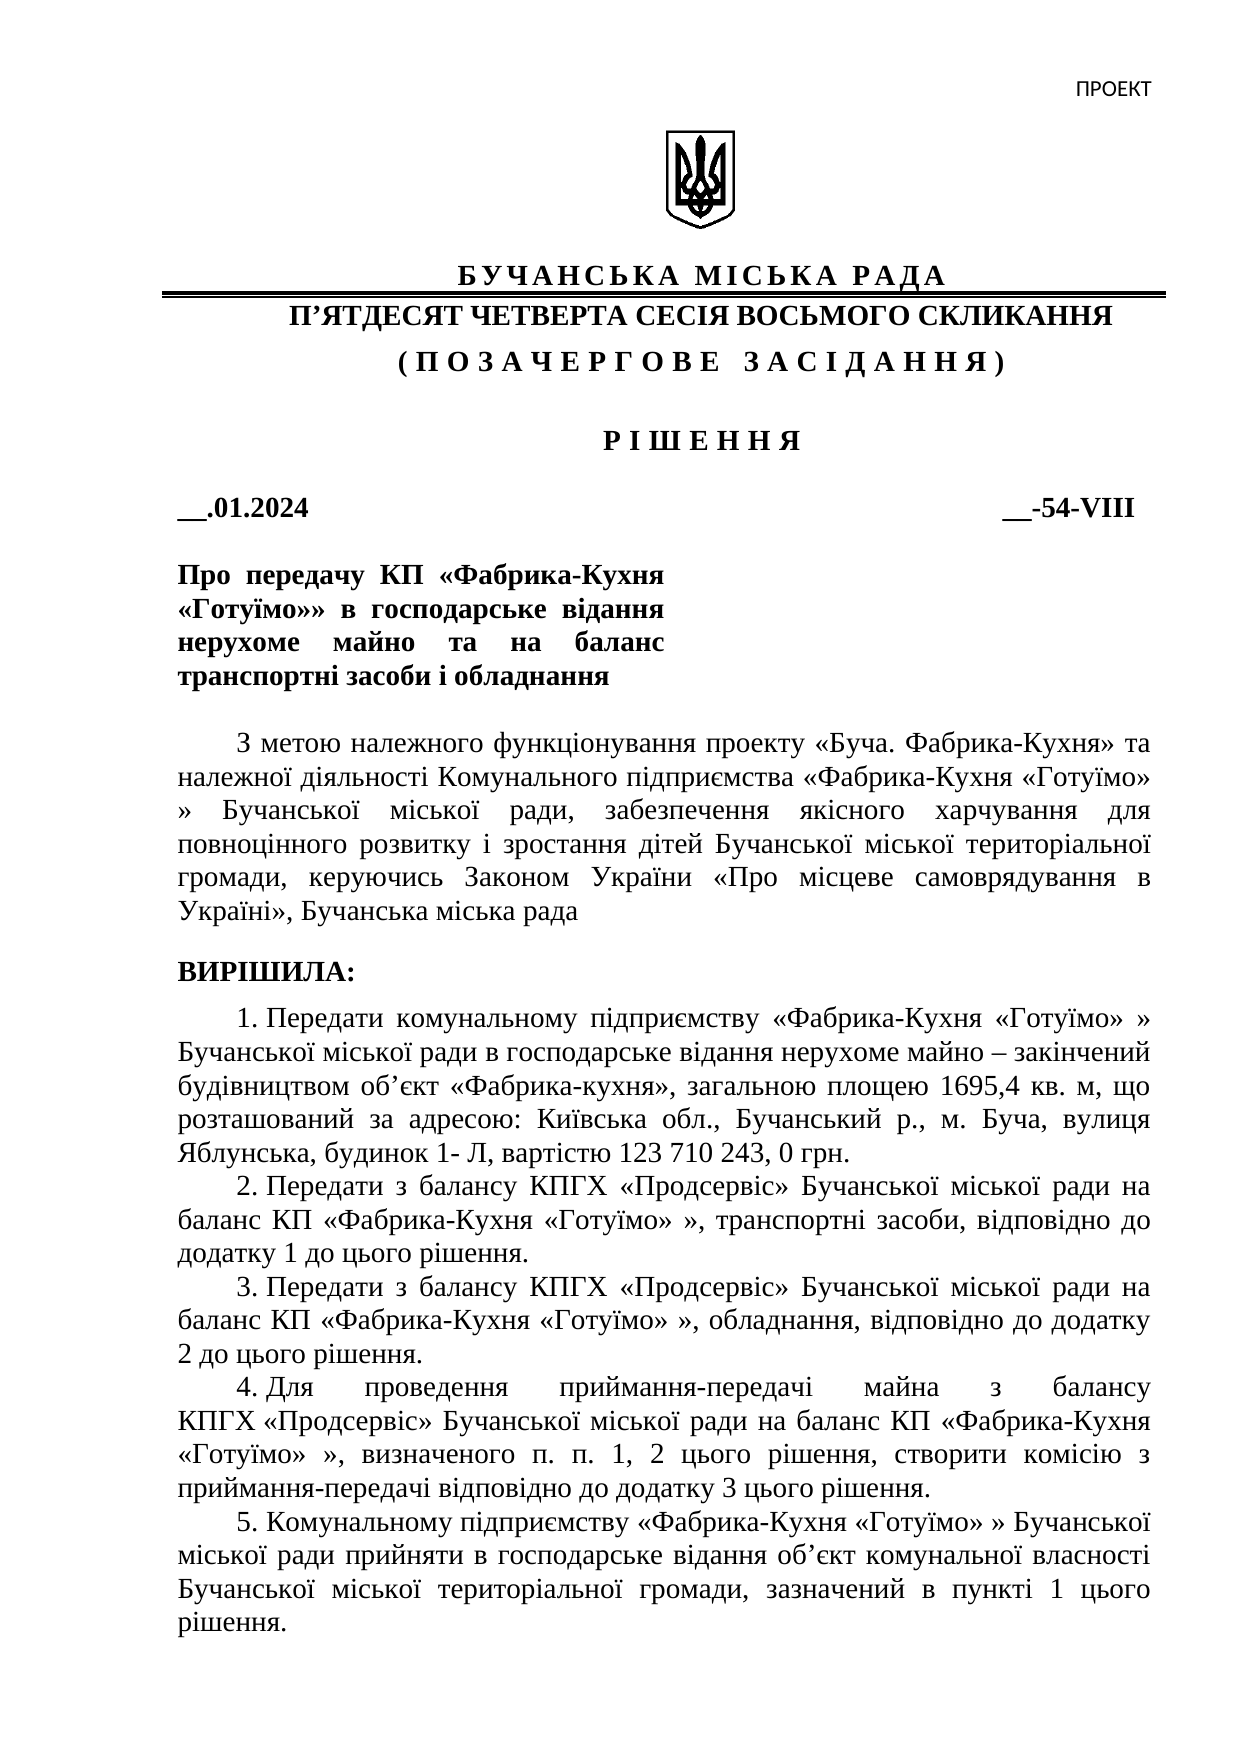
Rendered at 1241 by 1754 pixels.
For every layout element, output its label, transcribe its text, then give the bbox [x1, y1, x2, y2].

text БУЧАНСЬКА МІСЬКА РАДА [177, 258, 1152, 291]
table_header П’ЯТДЕСЯТ ЧЕТВЕРТА СЕСІЯ ВОСЬМОГО СКЛИКАННЯ [162, 298, 1166, 344]
list Для проведення приймання-передачі майна з балансу КПГХ «Продсервіс» Бучанської міської ради на баланс КП «Фабрика-Кухня «Готуїмо» », визначеного п. п. 1, 2 цього рішення, створити комісію з приймання-передачі відповідно до додатку 3 цього рішення. [177, 1369, 1152, 1504]
list Передати з балансу КПГХ «Продсервіс» Бучанської міської ради на баланс КП «Фабрика-Кухня «Готуїмо» », обладнання, відповідно до додатку 2 до цього рішення. [177, 1269, 1152, 1369]
text (ПОЗАЧЕРГОВЕ ЗАСІДАННЯ) [177, 344, 1152, 377]
picture [664, 129, 737, 230]
text РІШЕННЯ [177, 423, 1152, 457]
text ВИРІШИЛА: [177, 954, 1152, 988]
text З метою належного функціонування проекту «Буча. Фабрика-Кухня» та належної діяльності Комунального підприємства «Фабрика-Кухня «Готуїмо» » Бучанської міської ради, забезпечення якісного харчування для повноцінного розвитку і зростання дітей Бучанської міської територіальної громади, керуючись Законом України «Про місцеве самоврядування в Україні», Бучанська міська рада [177, 725, 1152, 926]
list Передати комунальному підприємству «Фабрика-Кухня «Готуїмо» » Бучанської міської ради в господарське відання нерухоме майно – закінчений будівництвом об’єкт «Фабрика-кухня», загальною площею 1695,4 кв. м, що розташований за адресою: Київська обл., Бучанський р., м. Буча, вулиця Яблунська, будинок 1- Л, вартістю 123 710 243, 0 грн. [177, 1001, 1152, 1168]
list Передати з балансу КПГХ «Продсервіс» Бучанської міської ради на баланс КП «Фабрика-Кухня «Готуїмо» », транспортні засоби, відповідно до додатку 1 до цього рішення. [177, 1168, 1152, 1269]
text __.01.2024 __-54-VIIІ [177, 490, 1152, 524]
list Комунальному підприємству «Фабрика-Кухня «Готуїмо» » Бучанської міської ради прийняти в господарське відання об’єкт комунальної власності Бучанської міської територіальної громади, зазначений в пункті 1 цього рішення. [177, 1504, 1152, 1638]
text Про передачу КП «Фабрика-Кухня «Готуїмо»» в господарське відання нерухоме майно та на баланс транспортні засоби і обладнання [177, 557, 664, 692]
